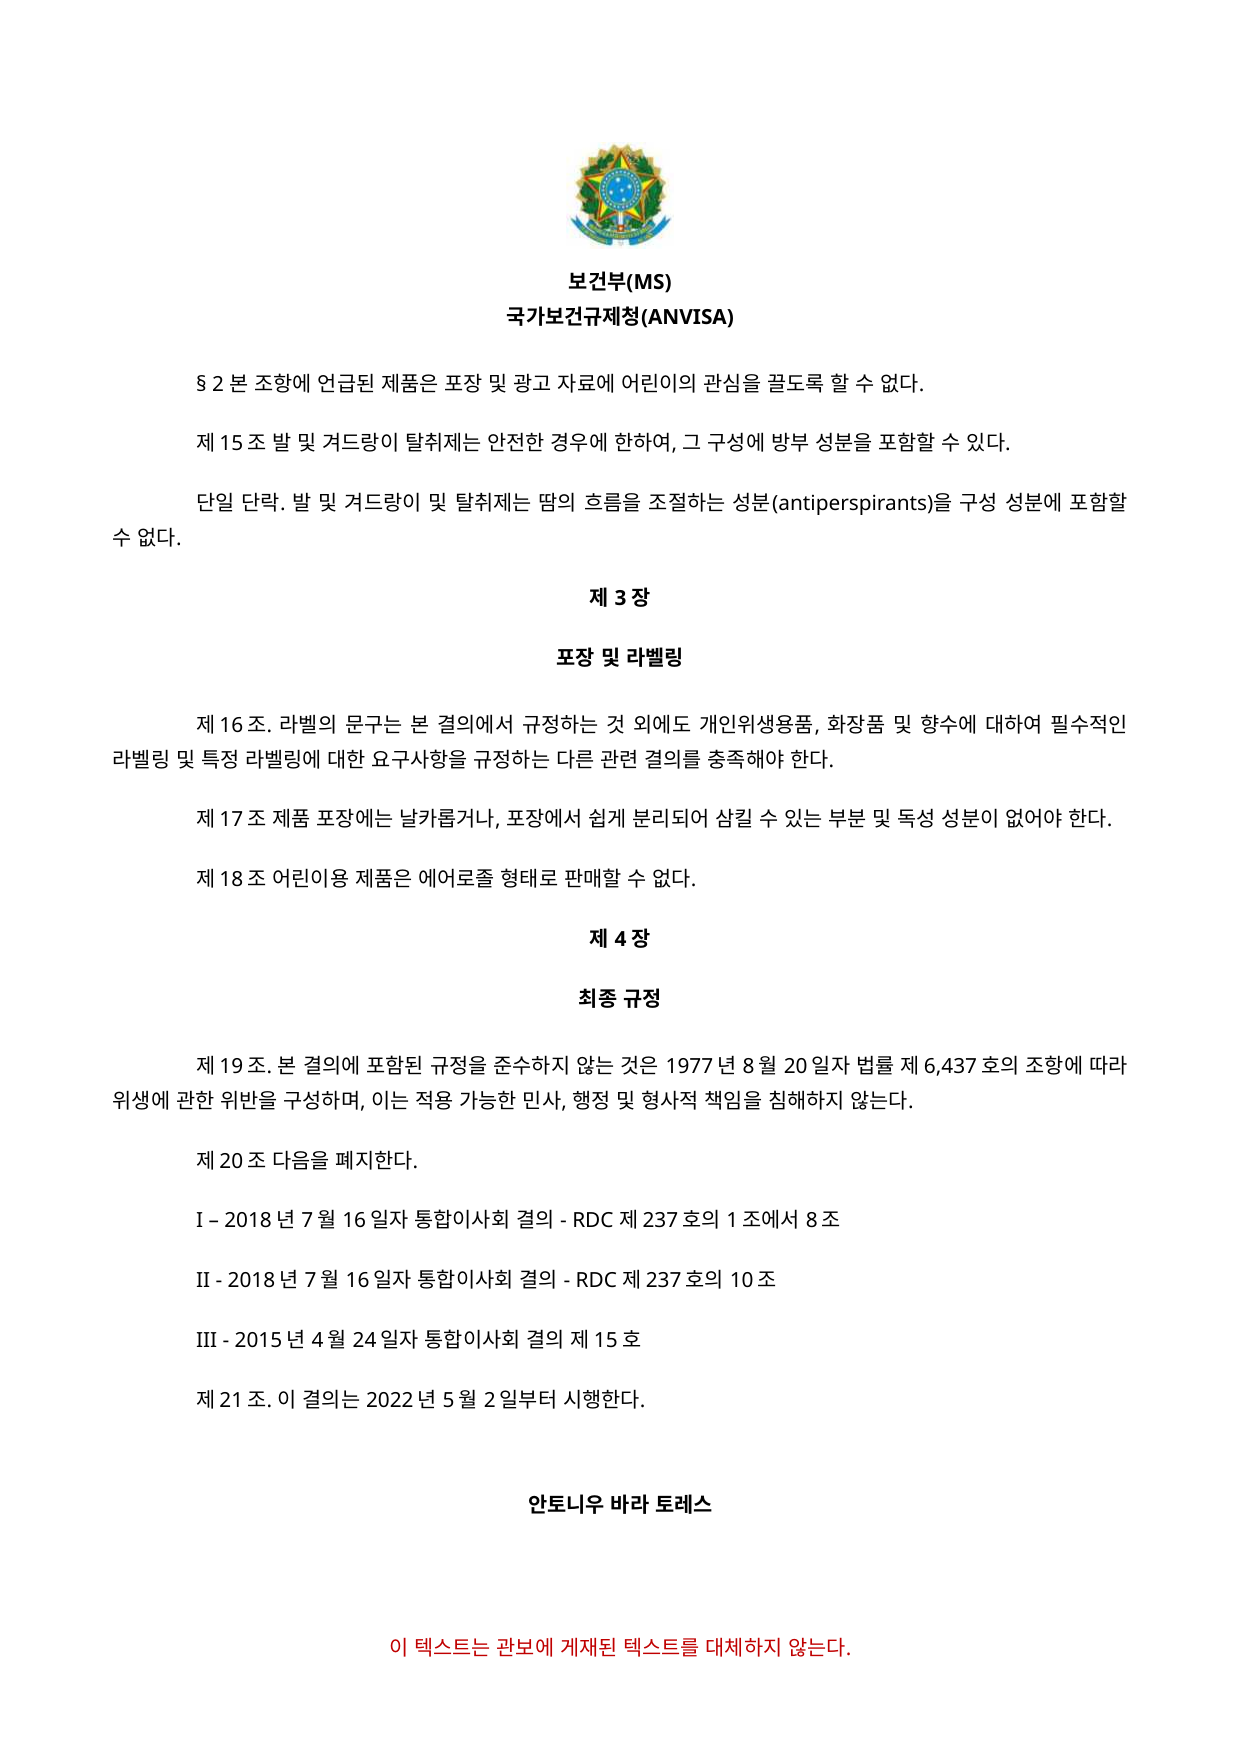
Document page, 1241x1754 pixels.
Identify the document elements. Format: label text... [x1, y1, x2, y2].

text III - 2015년 4월 24일자 통합이사회 결의 제15호 [112, 1323, 1128, 1353]
text § 2 본 조항에 언급된 제품은 포장 및 광고 자료에 어린이의 관심을 끌도록 할 수 없다. [112, 367, 1128, 397]
text 제21조. 이 결의는 2022년 5월 2일부터 시행한다. [112, 1383, 1128, 1413]
text 제 3 장 [112, 581, 1128, 611]
text 최종 규정 [112, 982, 1128, 1012]
text 제17조 제품 포장에는 날카롭거나, 포장에서 쉽게 분리되어 삼킬 수 있는 부분 및 독성 성분이 없어야 한다. [112, 803, 1128, 833]
text I – 2018년 7월 16일자 통합이사회 결의 - RDC 제237호의 1조에서 8조 [112, 1204, 1128, 1234]
text 안토니우 바라 토레스 [112, 1488, 1128, 1518]
text 제 4 장 [112, 922, 1128, 952]
text 제19조. 본 결의에 포함된 규정을 준수하지 않는 것은 1977년 8월 20일자 법률 제6,437호의 조항에 따라 위생에 관한 위반을 구성하며, 이는 적용 가능한 민사, 행정 및 형사적 책임을 침해하지 않는다. [112, 1049, 1128, 1114]
text 제16조. 라벨의 문구는 본 결의에서 규정하는 것 외에도 개인위생용품, 화장품 및 향수에 대하여 필수적인 라벨링 및 특정 라벨링에 대한 요구사항을 규정하는 다른 관련 결의를 충족해야 한다. [112, 708, 1128, 773]
text II - 2018년 7월 16일자 통합이사회 결의 - RDC 제237호의 10조 [112, 1263, 1128, 1294]
text 제18조 어린이용 제품은 에어로졸 형태로 판매할 수 없다. [112, 862, 1128, 893]
text 단일 단락. 발 및 겨드랑이 및 탈취제는 땀의 흐름을 조절하는 성분(antiperspirants)을 구성 성분에 포함할 수 없다. [112, 486, 1128, 551]
text 포장 및 라벨링 [112, 641, 1128, 671]
text 제15조 발 및 겨드랑이 탈취제는 안전한 경우에 한하여, 그 구성에 방부 성분을 포함할 수 있다. [112, 427, 1128, 457]
text 제20조 다음을 폐지한다. [112, 1144, 1128, 1174]
picture [566, 142, 674, 249]
